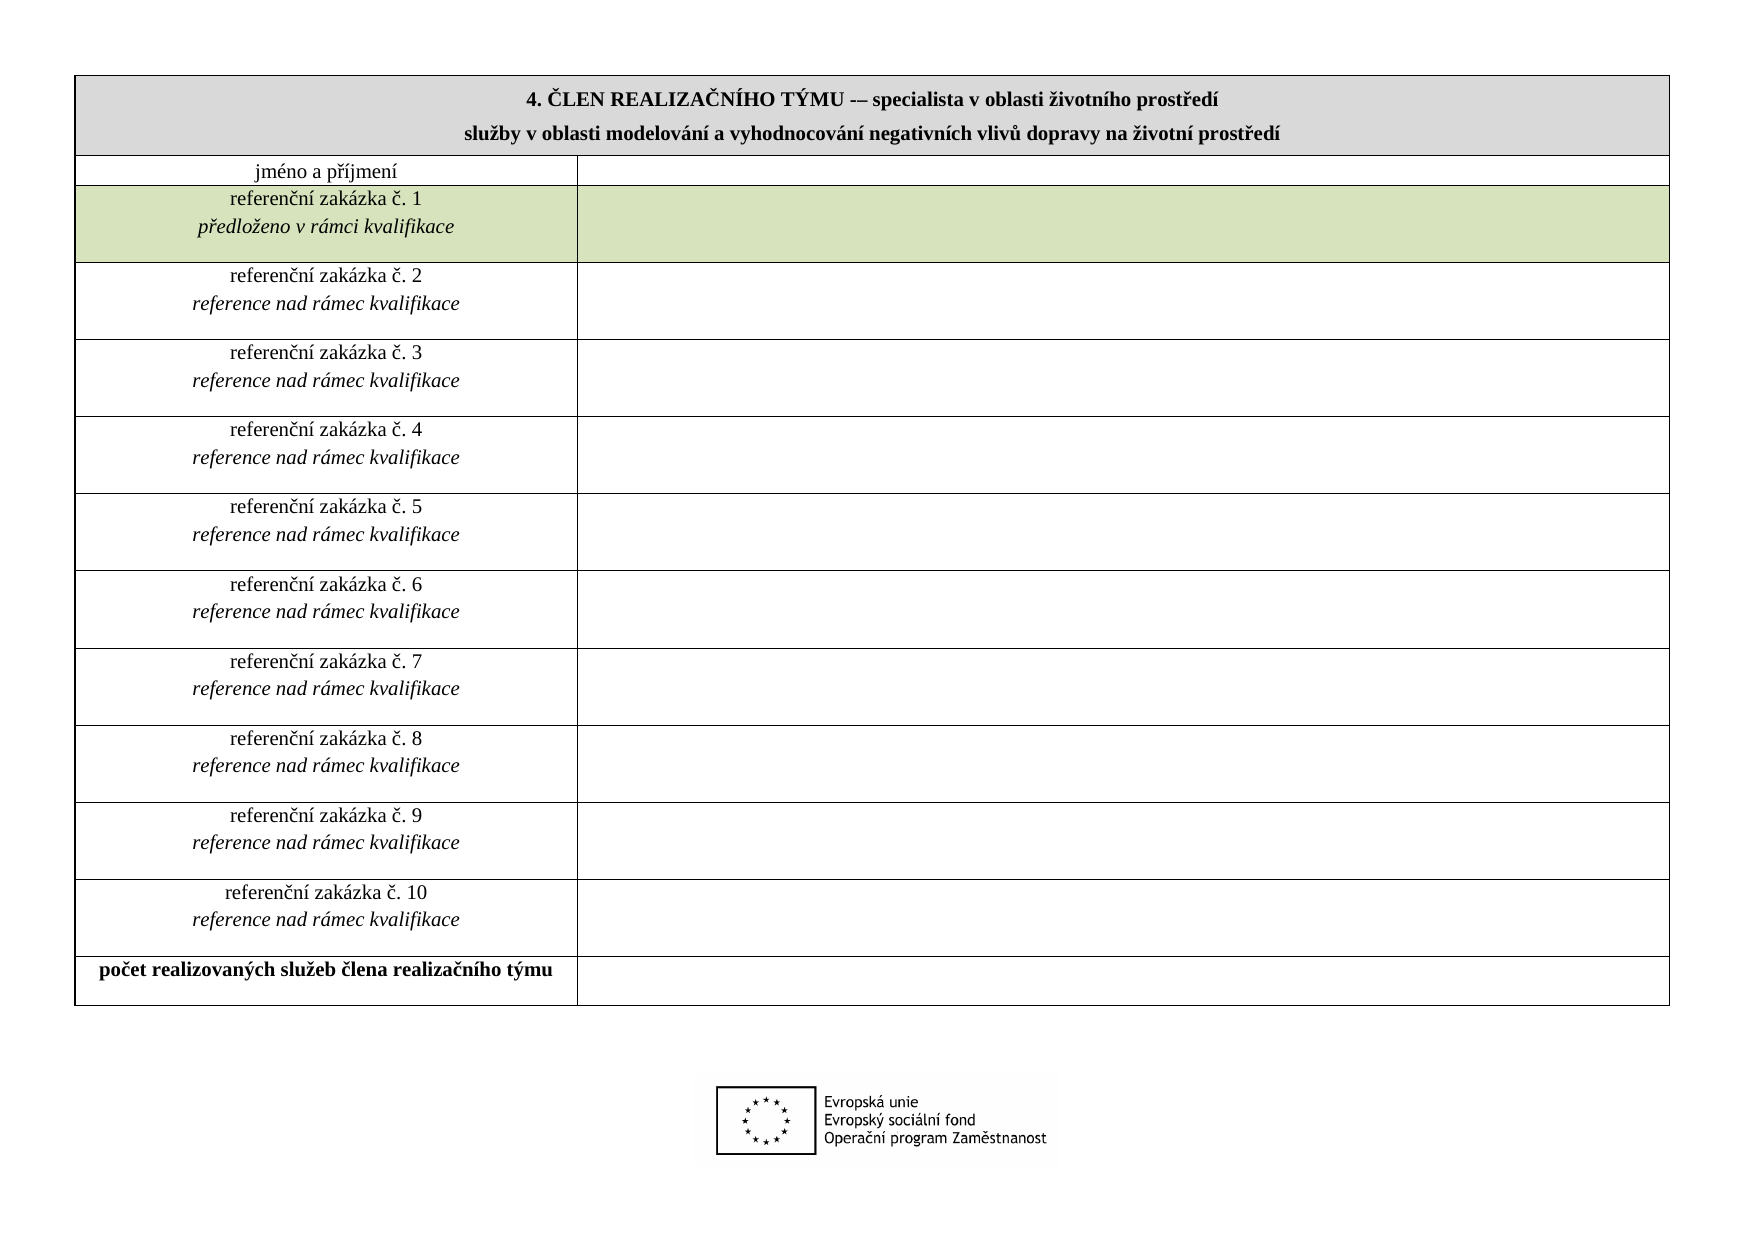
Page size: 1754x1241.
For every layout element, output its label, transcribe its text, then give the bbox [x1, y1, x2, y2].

table_cell [578, 417, 1669, 493]
table_cell referenční zakázka č. 3 reference nad rámec kvalifikace [76, 340, 577, 416]
table_cell počet realizovaných služeb člena realizačního týmu [76, 957, 577, 1005]
table_cell referenční zakázka č. 7 reference nad rámec kvalifikace [76, 649, 577, 724]
table_cell referenční zakázka č. 5 reference nad rámec kvalifikace [76, 494, 577, 570]
table_cell [578, 186, 1669, 262]
table_cell referenční zakázka č. 9 reference nad rámec kvalifikace [76, 803, 577, 879]
table_header 4. ČLEN REALIZAČNÍHO TÝMU -– specialista v oblasti životního prostředí služby v oblasti modelování a vyhodnocování negativních vlivů dopravy na životní prostředí [76, 76, 1669, 155]
table_cell referenční zakázka č. 1 předloženo v rámci kvalifikace [76, 186, 577, 262]
table_cell referenční zakázka č. 6 reference nad rámec kvalifikace [76, 571, 577, 647]
table_cell [578, 649, 1669, 724]
table_cell referenční zakázka č. 2 reference nad rámec kvalifikace [76, 263, 577, 339]
table_cell [578, 156, 1669, 185]
table_cell [578, 957, 1669, 1005]
table_cell [578, 880, 1669, 956]
table_cell jméno a příjmení [76, 156, 577, 185]
table_cell referenční zakázka č. 8 reference nad rámec kvalifikace [76, 726, 577, 802]
table_cell [578, 340, 1669, 416]
table_cell referenční zakázka č. 10 reference nad rámec kvalifikace [76, 880, 577, 956]
table_cell [578, 571, 1669, 647]
table_cell [578, 263, 1669, 339]
picture [693, 1073, 1060, 1167]
table_cell [578, 494, 1669, 570]
table_cell [578, 803, 1669, 879]
table_cell referenční zakázka č. 4 reference nad rámec kvalifikace [76, 417, 577, 493]
table_cell [578, 726, 1669, 802]
